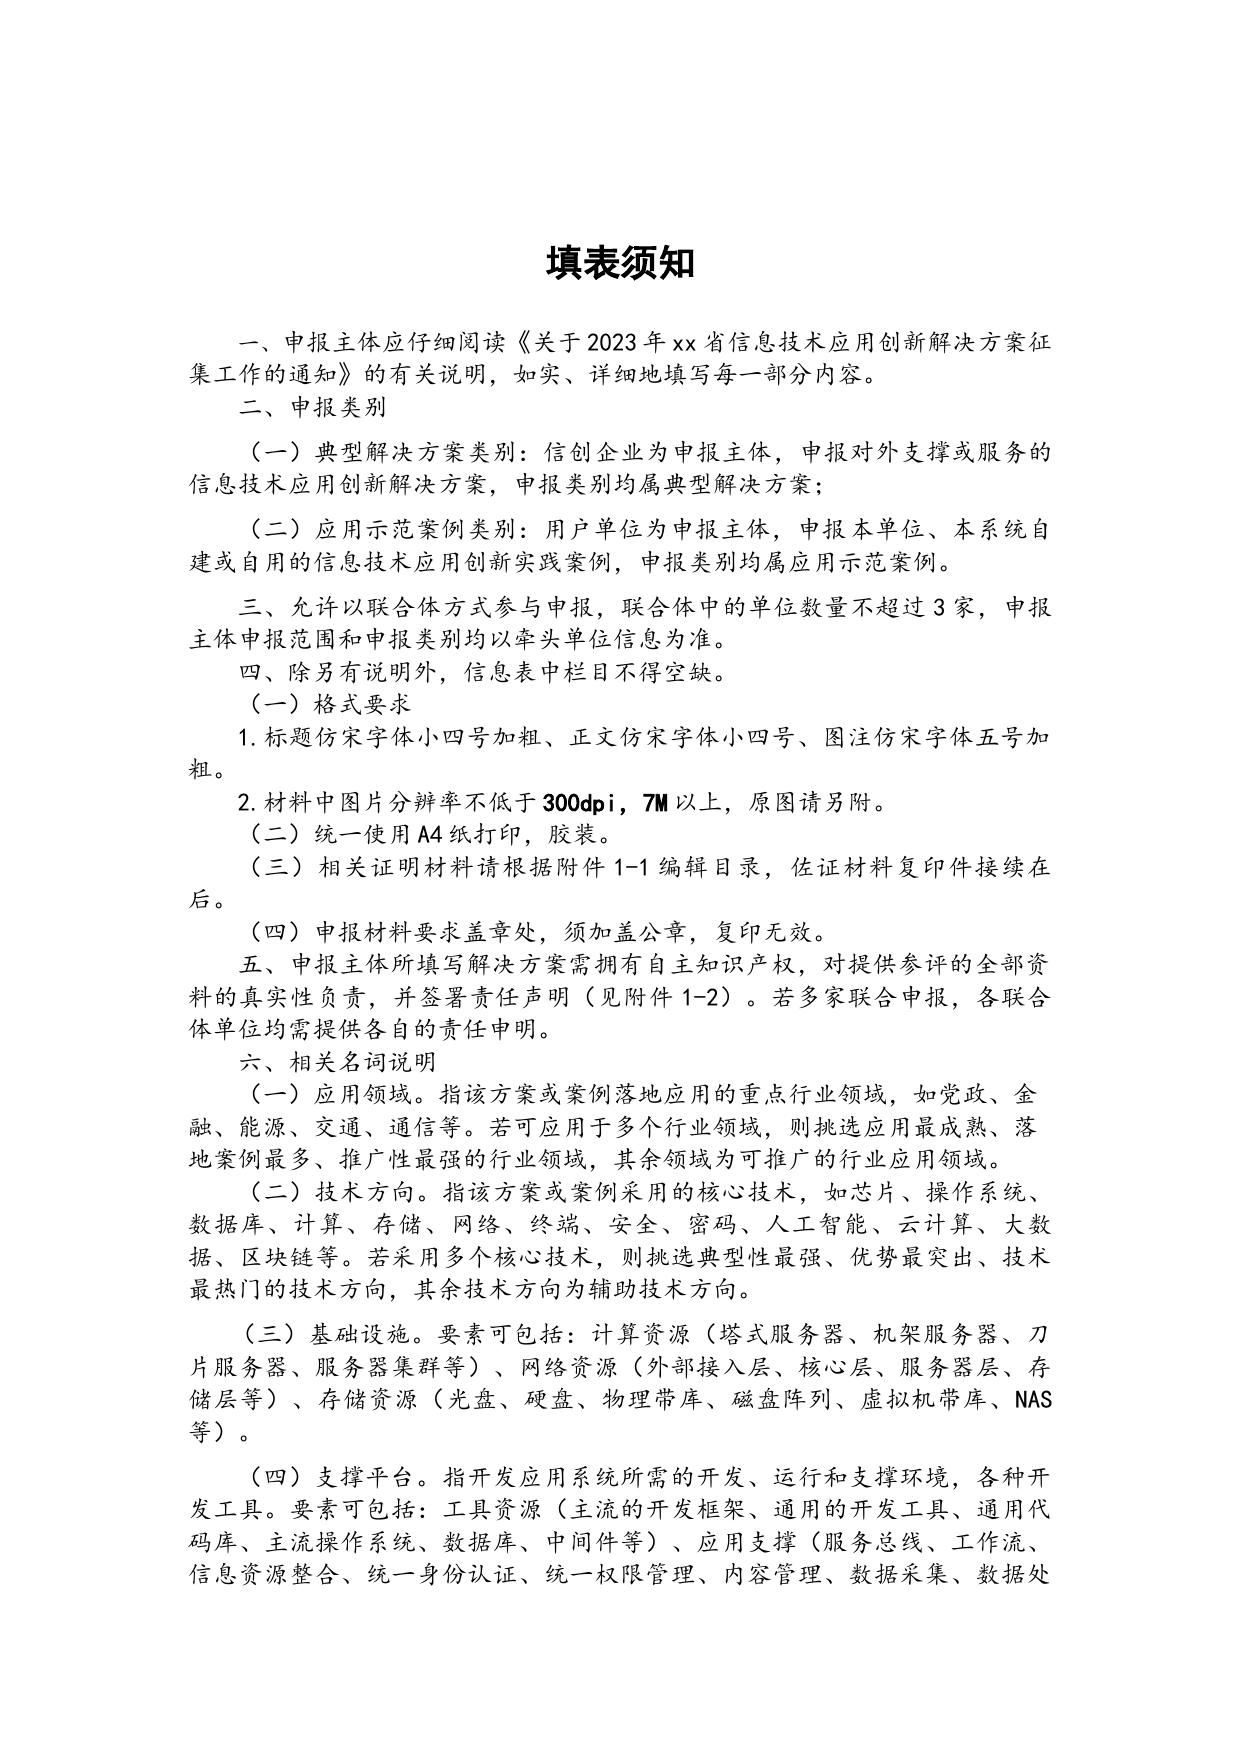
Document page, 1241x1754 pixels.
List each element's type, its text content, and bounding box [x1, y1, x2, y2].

text （一）格式要求 [187, 687, 1053, 719]
text （一）应用领域。指该方案或案例落地应用的重点行业领域，如党政、金融、能源、交通、通信等。若可应用于多个行业领域，则挑选应用最成熟、落地案例最多、推广性最强的行业领域，其余领域为可推广的行业应用领域。 [187, 1077, 1053, 1174]
text 1.标题仿宋字体小四号加粗、正文仿宋字体小四号、图注仿宋字体五号加粗。 [187, 719, 1053, 784]
list 申报主体应仔细阅读《关于2023年xx省信息技术应用创新解决方案征集工作的通知》的有关说明，如实、详细地填写每一部分内容。 [187, 324, 1053, 389]
text 五、申报主体所填写解决方案需拥有自主知识产权，对提供参评的全部资料的真实性负责，并签署责任声明（见附件1-2）。若多家联合申报，各联合体单位均需提供各自的责任申明。 [187, 947, 1053, 1044]
text （二）统一使用A4纸打印，胶装。 [187, 817, 1053, 849]
text （三）相关证明材料请根据附件1-1编辑目录，佐证材料复印件接续在后。 [187, 849, 1053, 914]
list （二）应用示范案例类别：用户单位为申报主体，申报本单位、本系统自建或自用的信息技术应用创新实践案例，申报类别均属应用示范案例。 [187, 512, 1053, 577]
text 填表须知 [187, 227, 1053, 292]
text 2.材料中图片分辨率不低于300dpi，7M以上，原图请另附。 [187, 784, 1053, 817]
text 六、相关名词说明 [187, 1044, 1053, 1077]
list 申报类别 [187, 389, 1053, 422]
text 四、除另有说明外，信息表中栏目不得空缺。 [187, 654, 1053, 687]
text （三）基础设施。要素可包括：计算资源（塔式服务器、机架服务器、刀片服务器、服务器集群等）、网络资源（外部接入层、核心层、服务器层、存储层等）、存储资源（光盘、硬盘、物理带库、磁盘阵列、虚拟机带库、NAS等）。 [187, 1317, 1053, 1447]
list （一）典型解决方案类别：信创企业为申报主体，申报对外支撑或服务的信息技术应用创新解决方案，申报类别均属典型解决方案； [187, 434, 1053, 499]
text 三、允许以联合体方式参与申报，联合体中的单位数量不超过3家，申报主体申报范围和申报类别均以牵头单位信息为准。 [187, 589, 1053, 654]
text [187, 1459, 1053, 1589]
text （四）申报材料要求盖章处，须加盖公章，复印无效。 [187, 914, 1053, 947]
text （二）技术方向。指该方案或案例采用的核心技术，如芯片、操作系统、数据库、计算、存储、网络、终端、安全、密码、人工智能、云计算、大数据、区块链等。若采用多个核心技术，则挑选典型性最强、优势最突出、技术最热门的技术方向，其余技术方向为辅助技术方向。 [187, 1174, 1053, 1304]
